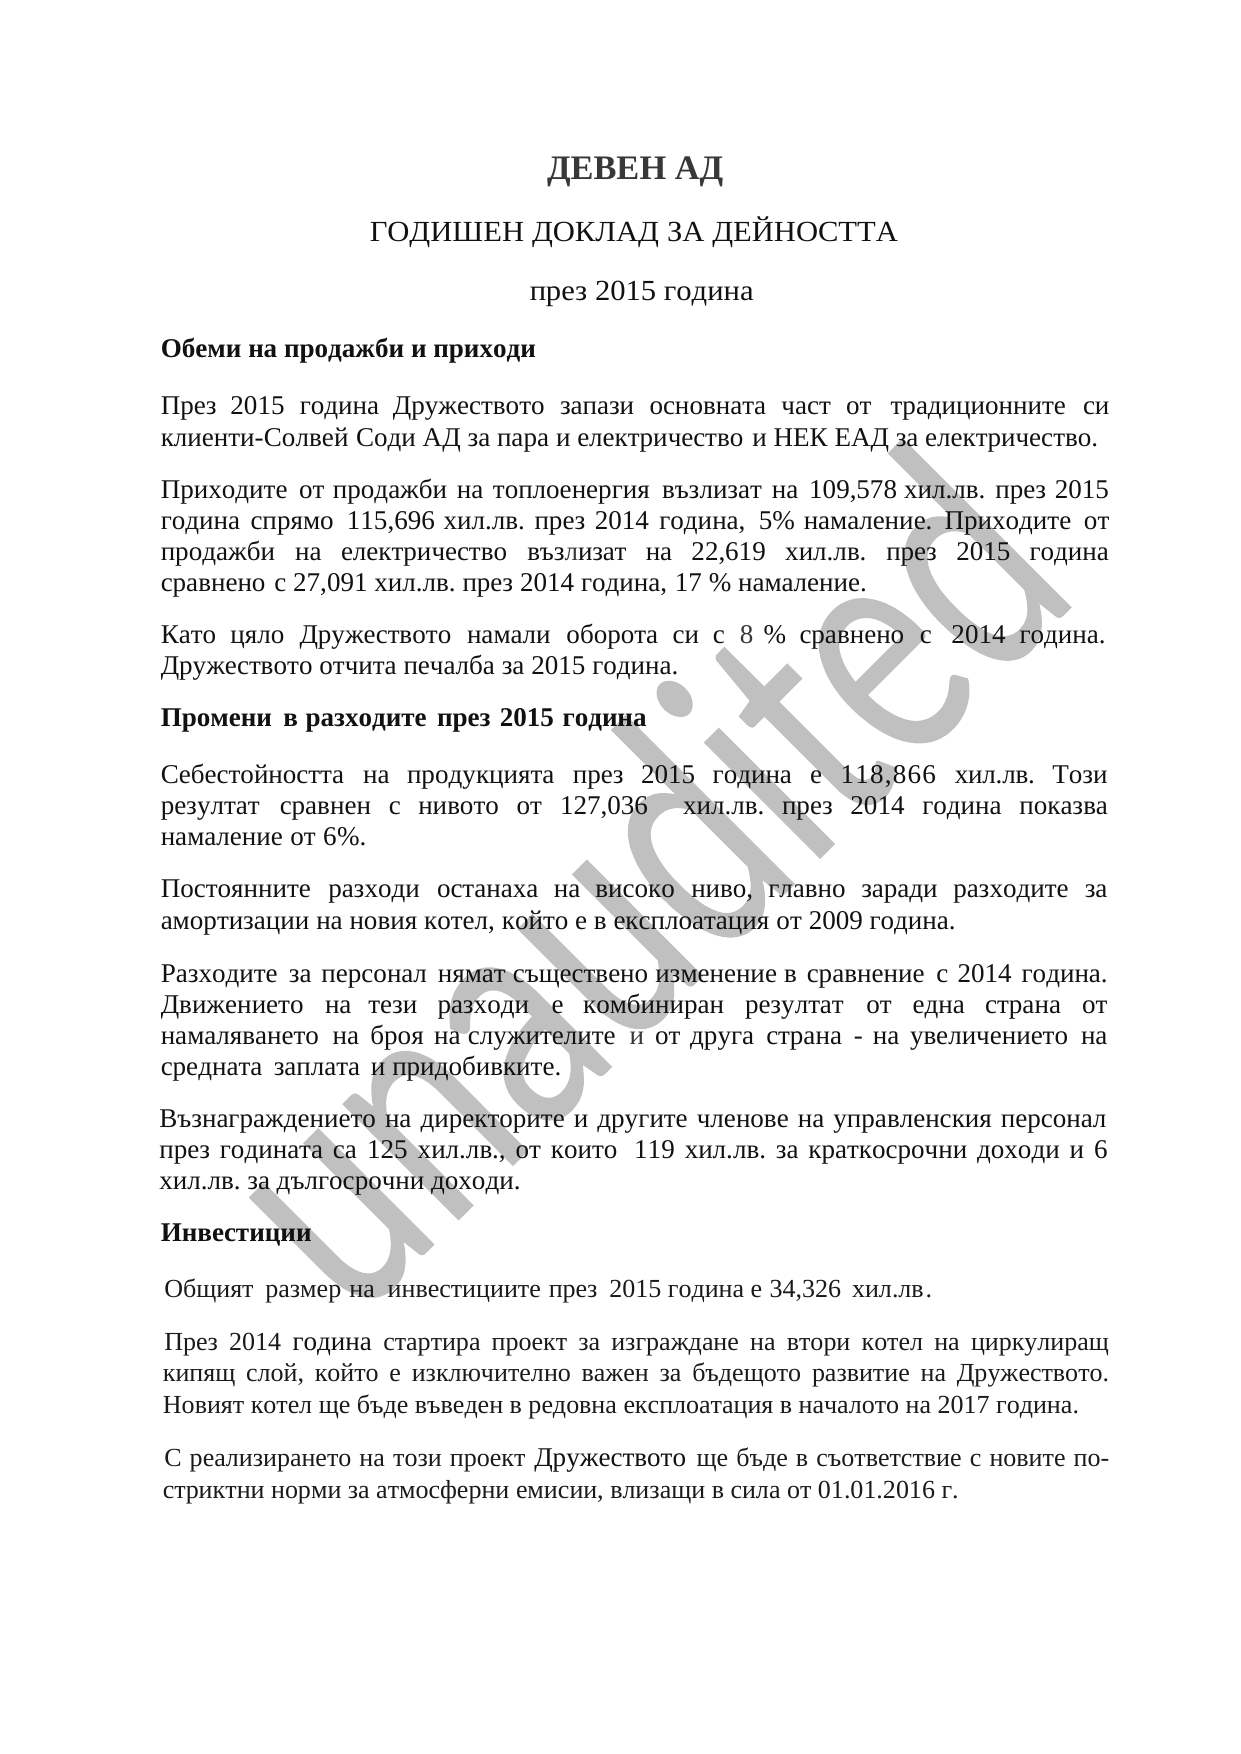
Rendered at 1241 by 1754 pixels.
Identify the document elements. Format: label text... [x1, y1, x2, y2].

text през 2015 година [162, 273, 1122, 307]
text През 2015 година Дружеството запази основната част от традиционните си клиенти-Солвей Соди АД за пара и електричество и НЕК ЕАД за електричество. [161, 389, 1109, 452]
text Себестойността на продукцията през 2015 година е 118,866 хил.лв. Този резултат сравнен с нивото от 127,036 хил.лв. през 2014 година показва намаление от 6%. [161, 758, 1108, 851]
text През 2014 година стартира проект за изграждане на втори котел на циркулиращ кипящ слой, който е изключително важен за бъдещото развитие на Дружеството. Новият котел ще бъде въведен в редовна експлоатация в началото на 2017 година. [163, 1325, 1110, 1419]
text Възнаграждението на директорите и другите членове на управленския персонал през годината са 125 хил.лв., от които 119 хил.лв. за краткосрочни доходи и 6 хил.лв. за дългосрочни доходи. [159, 1102, 1108, 1195]
text Приходите от продажби на топлоенергия възлизат на 109,578 хил.лв. през 2015 година спрямо 115,696 хил.лв. през 2014 година, 5% намаление. Приходите от продажби на електричество възлизат на 22,619 хил.лв. през 2015 година сравнено с 27,091 хил.лв. през 2014 година, 17 % намаление. [161, 474, 1109, 597]
text Постоянните разходи останаха на високо ниво, главно заради разходите за амортизации на новия котел, който е в експлоатация от 2009 година. [161, 872, 1108, 935]
text Общият размер на инвестициите през 2015 година е 34,326 хил.лв. [163, 1273, 1110, 1303]
text Инвестиции [161, 1216, 1122, 1247]
text Разходите за персонал нямат съществено изменение в сравнение с 2014 година. Движението на тези разходи е комбиниран резултат от една страна от намаляването на броя на служителите и от друга страна - на увеличението на средната заплата и придобивките. [161, 957, 1108, 1082]
text ГОДИШЕН ДОКЛАД ЗА ДЕЙНОСТТА [148, 214, 1120, 247]
text Като цяло Дружеството намали оборота си с 8 % сравнено с 2014 година. Дружеството отчита печалба за 2015 година. [161, 618, 1106, 681]
text ДЕВЕН АД [148, 148, 1122, 187]
text Промени в разходите през 2015 година [161, 701, 1122, 733]
text С реализирането на този проект Дружеството ще бъде в съответствие с новите по-стриктни норми за атмосферни емисии, влизащи в сила от 01.01.2016 г. [163, 1441, 1110, 1504]
text Обеми на продажби и приходи [161, 332, 1122, 364]
